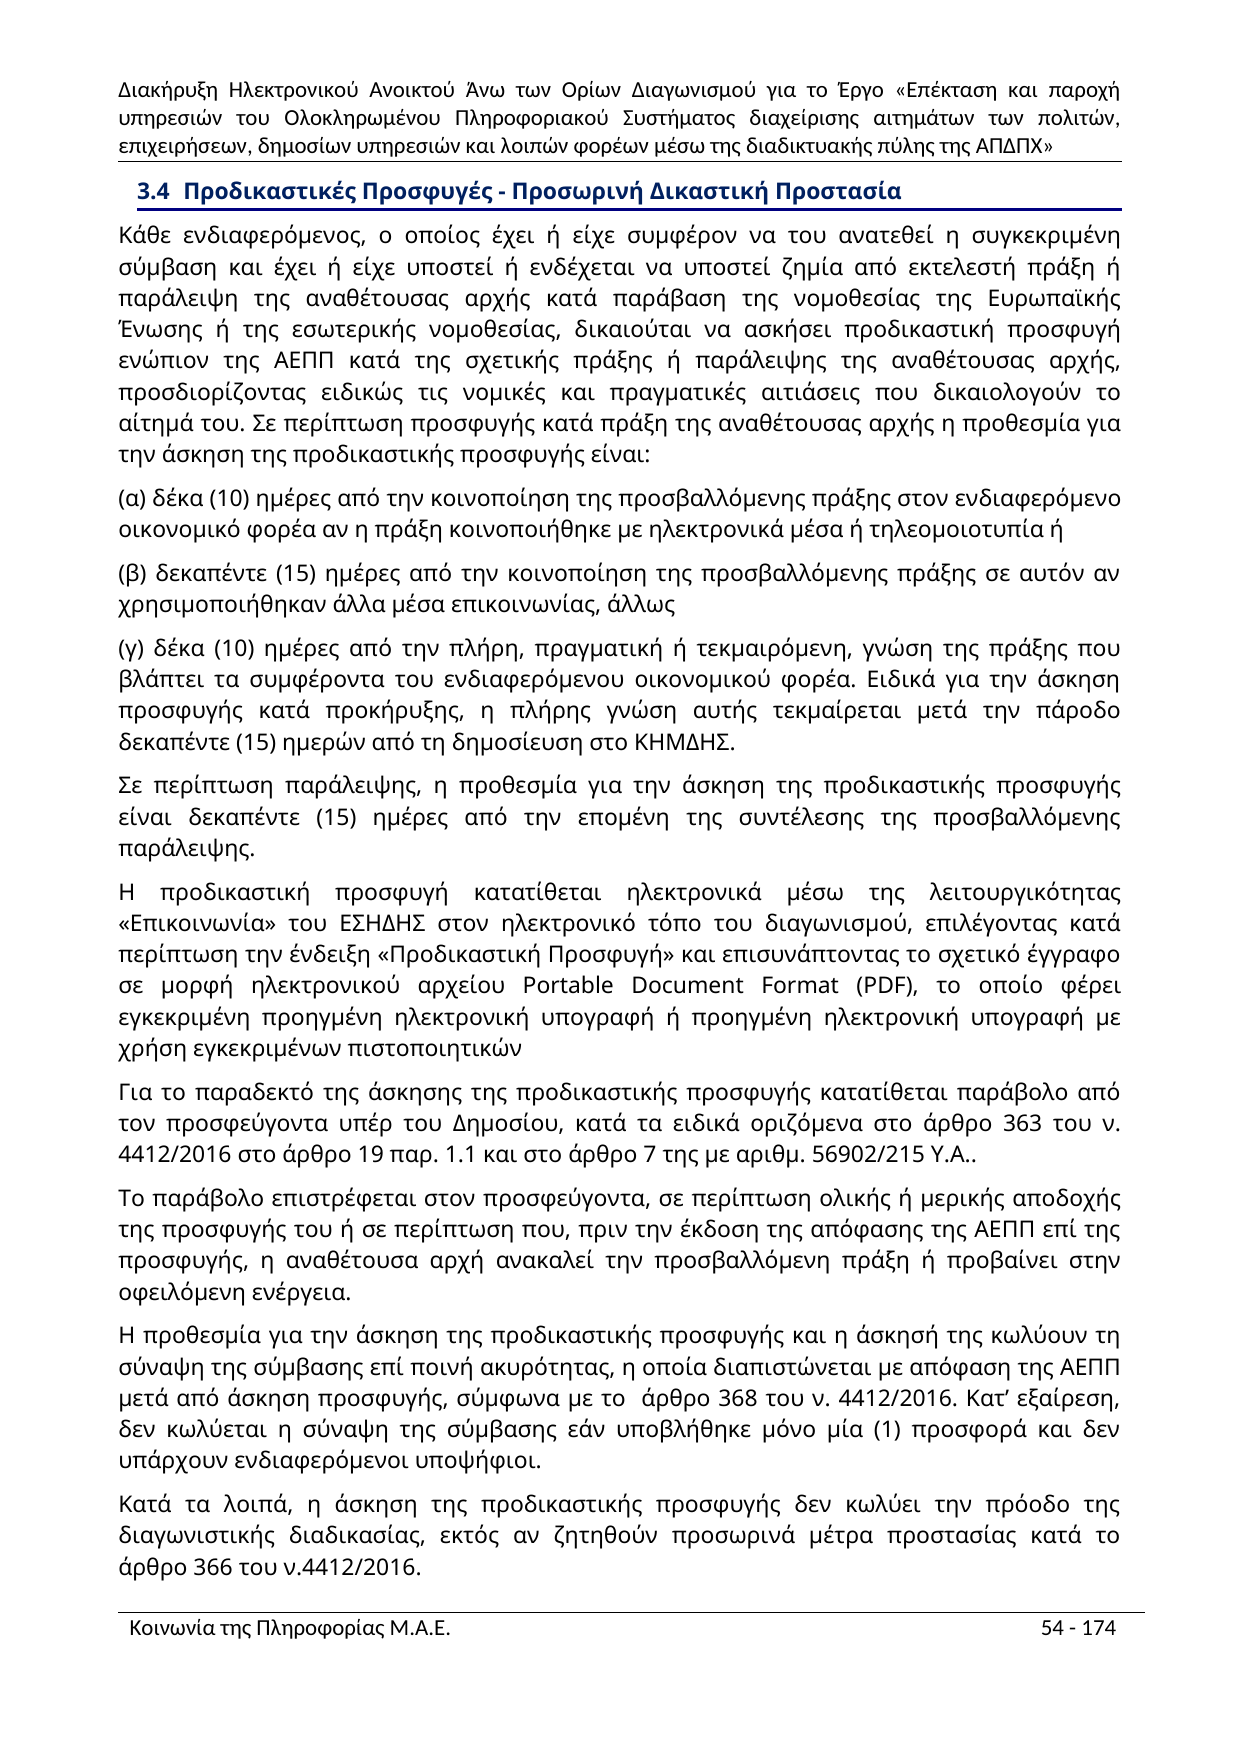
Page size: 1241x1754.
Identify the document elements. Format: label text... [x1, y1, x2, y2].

text Κατά τα λοιπά, η άσκηση της προδικαστικής προσφυγής δεν κωλύει την πρόοδο της διαγωνιστικής διαδικασίας, εκτός αν ζητηθούν προσωρινά μέτρα προστασίας κατά το άρθρο 366 του ν.4412/2016. [118, 1488, 1122, 1582]
text Η προθεσμία για την άσκηση της προδικαστικής προσφυγής και η άσκησή της κωλύουν τη σύναψη της σύμβασης επί ποινή ακυρότητας, η οποία διαπιστώνεται με απόφαση της ΑΕΠΠ μετά από άσκηση προσφυγής, σύμφωνα με το άρθρο 368 του ν. 4412/2016. Κατ’ εξαίρεση, δεν κωλύεται η σύναψη της σύμβασης εάν υποβλήθηκε μόνο μία (1) προσφορά και δεν υπάρχουν ενδιαφερόμενοι υποψήφιοι. [118, 1319, 1122, 1476]
text Κάθε ενδιαφερόμενος, ο οποίος έχει ή είχε συμφέρον να του ανατεθεί η συγκεκριμένη σύμβαση και έχει ή είχε υποστεί ή ενδέχεται να υποστεί ζημία από εκτελεστή πράξη ή παράλειψη της αναθέτουσας αρχής κατά παράβαση της νομοθεσίας της Ευρωπαϊκής Ένωσης ή της εσωτερικής νομοθεσίας, δικαιούται να ασκήσει προδικαστική προσφυγή ενώπιον της ΑΕΠΠ κατά της σχετικής πράξης ή παράλειψης της αναθέτουσας αρχής, προσδιορίζοντας ειδικώς τις νομικές και πραγματικές αιτιάσεις που δικαιολογούν το αίτημά του. Σε περίπτωση προσφυγής κατά πράξη της αναθέτουσας αρχής η προθεσμία για την άσκηση της προδικαστικής προσφυγής είναι: [118, 219, 1122, 469]
text Το παράβολο επιστρέφεται στον προσφεύγοντα, σε περίπτωση ολικής ή μερικής αποδοχής της προσφυγής του ή σε περίπτωση που, πριν την έκδοση της απόφασης της ΑΕΠΠ επί της προσφυγής, η αναθέτουσα αρχή ανακαλεί την προσβαλλόμενη πράξη ή προβαίνει στην οφειλόμενη ενέργεια. [118, 1182, 1122, 1307]
text Σε περίπτωση παράλειψης, η προθεσμία για την άσκηση της προδικαστικής προσφυγής είναι δεκαπέντε (15) ημέρες από την επομένη της συντέλεσης της προσβαλλόμενης παράλειψης. [118, 769, 1122, 863]
text Η προδικαστική προσφυγή κατατίθεται ηλεκτρονικά μέσω της λειτουργικότητας «Επικοινωνία» του ΕΣΗΔΗΣ στον ηλεκτρονικό τόπο του διαγωνισμού, επιλέγοντας κατά περίπτωση την ένδειξη «Προδικαστική Προσφυγή» και επισυνάπτοντας το σχετικό έγγραφο σε μορφή ηλεκτρονικού αρχείου Portable Document Format (PDF), το οποίο φέρει εγκεκριμένη προηγμένη ηλεκτρονική υπογραφή ή προηγμένη ηλεκτρονική υπογραφή με χρήση εγκεκριμένων πιστοποιητικών [118, 876, 1122, 1063]
text (γ) δέκα (10) ημέρες από την πλήρη, πραγματική ή τεκμαιρόμενη, γνώση της πράξης που βλάπτει τα συμφέροντα του ενδιαφερόμενου οικονομικού φορέα. Ειδικά για την άσκηση προσφυγής κατά προκήρυξης, η πλήρης γνώση αυτής τεκμαίρεται μετά την πάροδο δεκαπέντε (15) ημερών από τη δημοσίευση στο ΚΗΜΔΗΣ. [118, 632, 1122, 757]
text (α) δέκα (10) ημέρες από την κοινοποίηση της προσβαλλόμενης πράξης στον ενδιαφερόμενο οικονομικό φορέα αν η πράξη κοινοποιήθηκε με ηλεκτρονικά μέσα ή τηλεομοιοτυπία ή [118, 482, 1122, 544]
subtitle Προδικαστικές Προσφυγές - Προσωρινή Δικαστική Προστασία [137, 175, 1122, 208]
text (β) δεκαπέντε (15) ημέρες από την κοινοποίηση της προσβαλλόμενης πράξης σε αυτόν αν χρησιμοποιήθηκαν άλλα μέσα επικοινωνίας, άλλως [118, 557, 1122, 619]
text Για το παραδεκτό της άσκησης της προδικαστικής προσφυγής κατατίθεται παράβολο από τον προσφεύγοντα υπέρ του Δημοσίου, κατά τα ειδικά οριζόμενα στο άρθρο 363 του ν. 4412/2016 στο άρθρο 19 παρ. 1.1 και στο άρθρο 7 της με αριθμ. 56902/215 Υ.Α.. [118, 1076, 1122, 1169]
